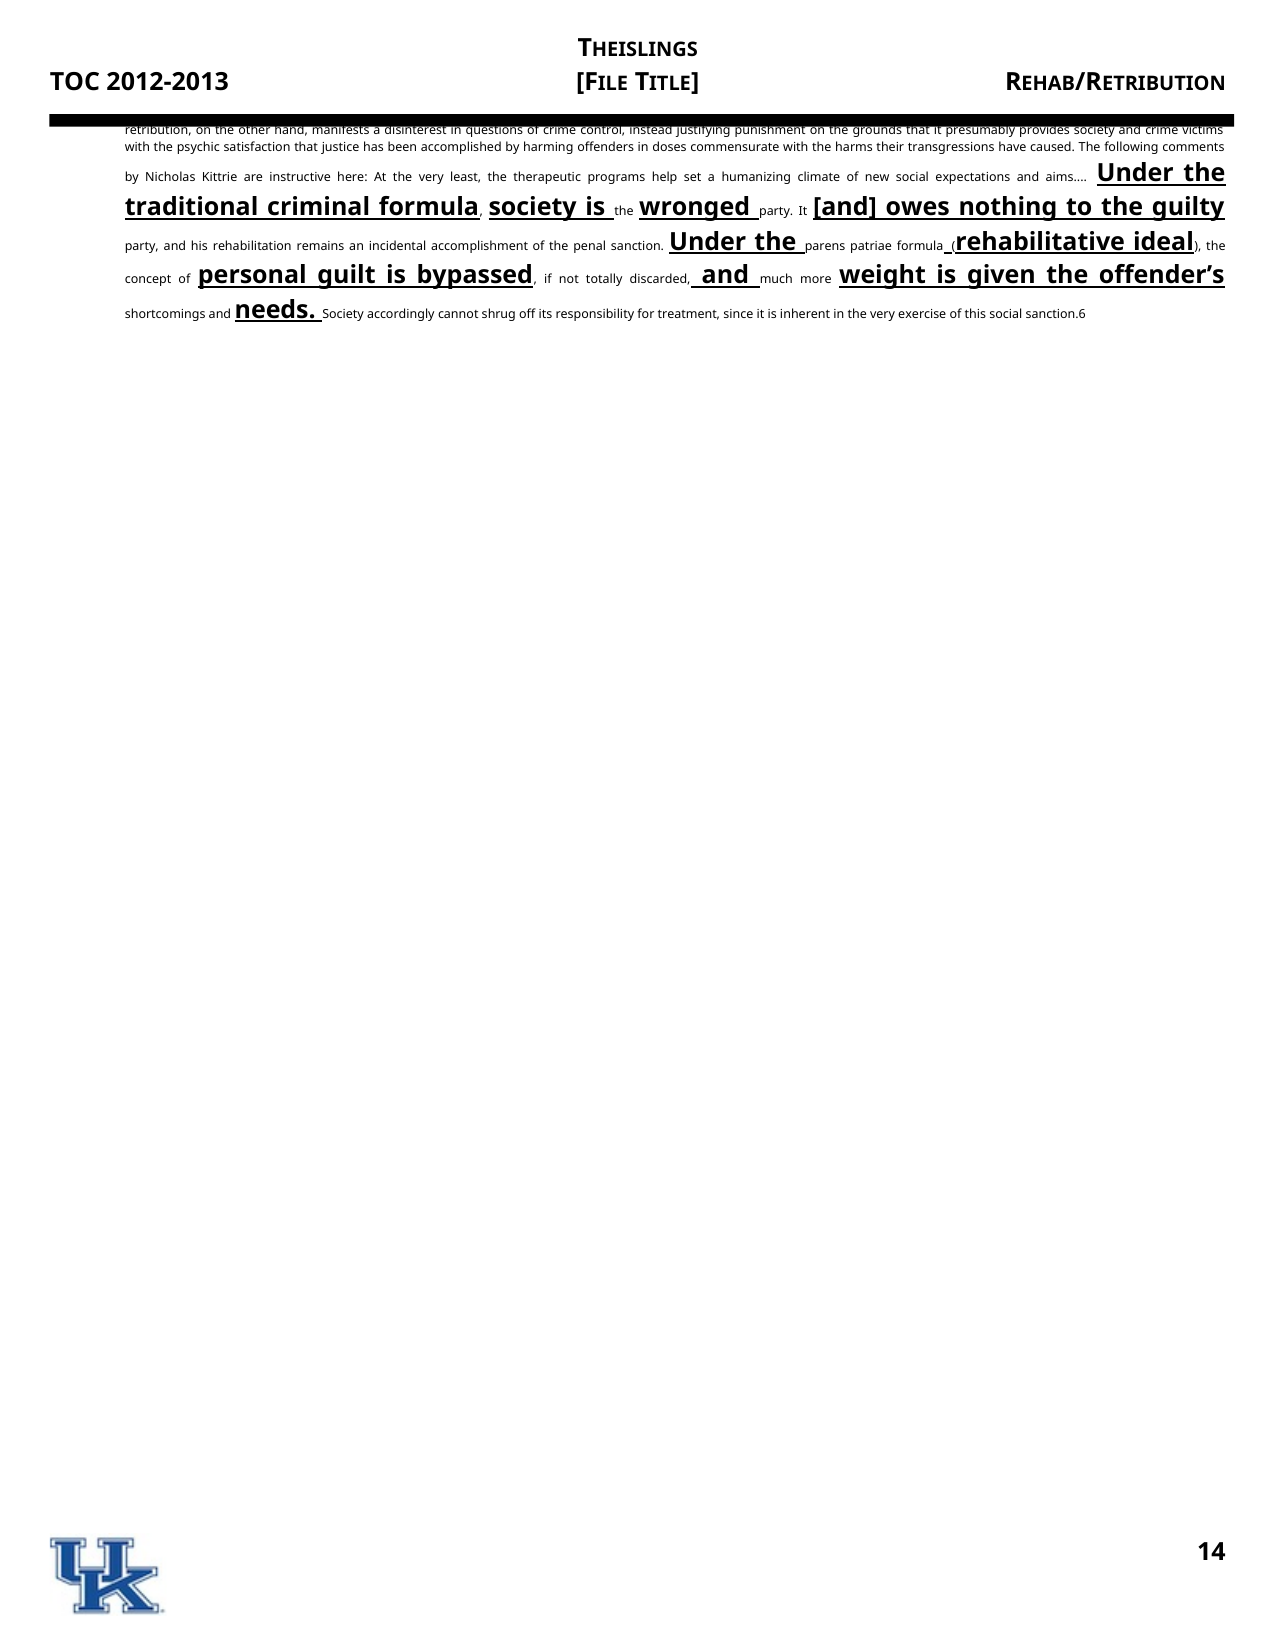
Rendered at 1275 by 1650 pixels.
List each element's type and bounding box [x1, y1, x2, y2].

text [124, 121, 1226, 325]
picture [49, 1533, 167, 1616]
